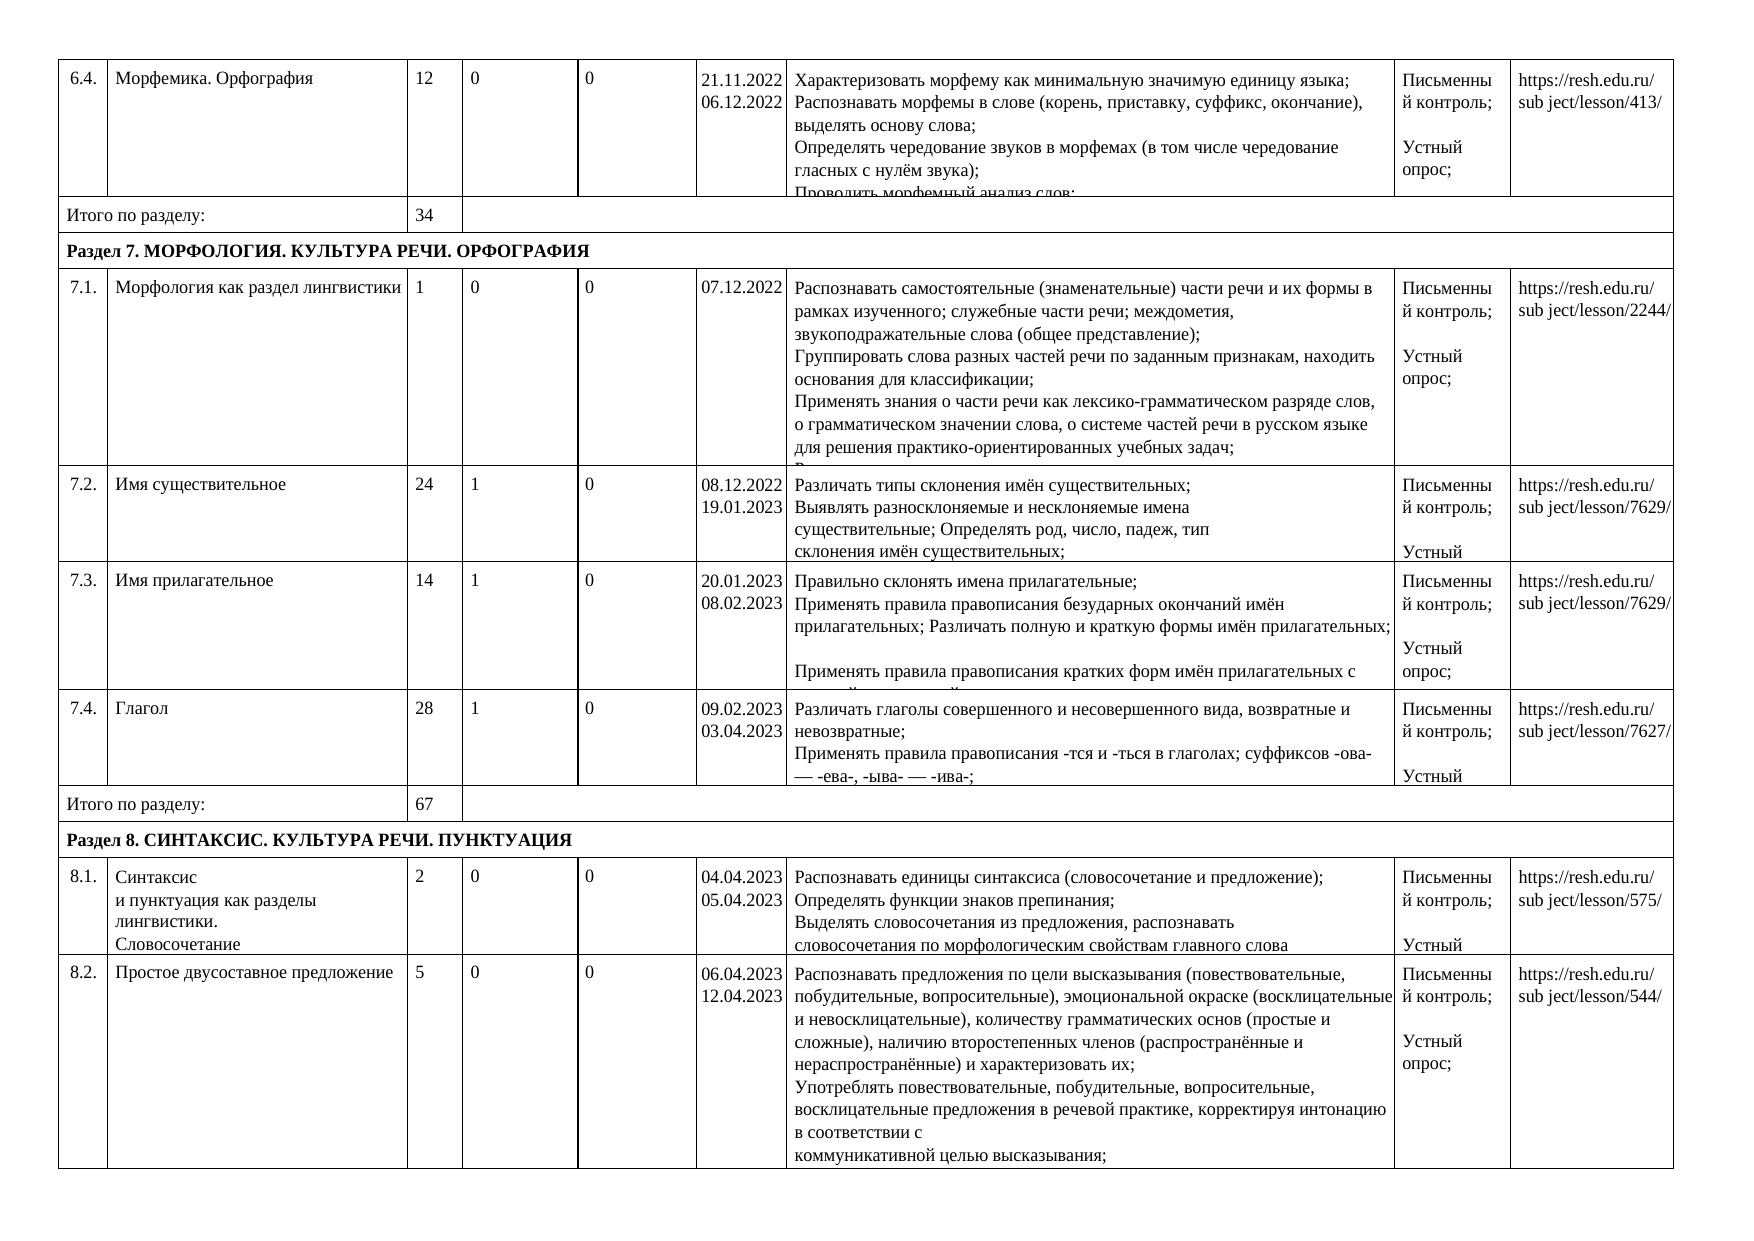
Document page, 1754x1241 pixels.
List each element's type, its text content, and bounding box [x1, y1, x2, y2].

table_cell 14 [408, 562, 462, 688]
table_cell 20.01.2023 08.02.2023 [697, 562, 786, 688]
table_cell Письменный контроль; Устный опрос; [1395, 562, 1510, 688]
table_cell Распознавать предложения по цели высказывания (повествовательные, побудительные, вопросительные), эмоциональной окраске (восклицательные и невосклицательные), количеству грамматических основ (простые и сложные), наличию второстепенных членов (распространённые и нераспространённые) и характеризовать их; Употреблять повествовательные, побудительные, вопросительные, восклицательные предложения в речевой практике, корректируя интонацию в соответствии с коммуникативной целью высказывания; Определять главные (грамматическую основу) и второстепенные члены предложения; [787, 955, 1394, 1168]
table_cell 1 [408, 269, 462, 464]
table_cell 0 [463, 269, 577, 464]
table_cell 1 [463, 562, 577, 688]
table_cell Письменный контроль; Устный опрос; [1395, 955, 1510, 1168]
table_cell Морфология как раздел лингвистики [108, 269, 407, 464]
table_cell 09.02.2023 03.04.2023 [697, 690, 786, 785]
table_cell Имя существительное [108, 466, 407, 561]
table_header 12 [408, 60, 462, 196]
table_cell 34 [408, 197, 462, 232]
table_cell 0 [579, 269, 696, 464]
table_cell Имя прилагательное [108, 562, 407, 688]
table_cell 5 [408, 955, 462, 1168]
table_cell Письменный контроль; Устный опрос; [1395, 269, 1510, 464]
table_cell Раздел 8. СИНТАКСИС. КУЛЬТУРА РЕЧИ. ПУНКТУАЦИЯ [59, 822, 1673, 857]
table_cell [463, 197, 1673, 232]
table_header Морфемика. Орфография [108, 60, 407, 196]
table_cell 0 [579, 562, 696, 688]
table_cell Глагол [108, 690, 407, 785]
table_cell https://resh.edu.ru/sub ject/lesson/575/ [1511, 858, 1673, 954]
table_cell Распознавать единицы синтаксиса (словосочетание и предложение); Определять функции знаков препинания; Выделять словосочетания из предложения, распознавать словосочетания по морфологическим свойствам главного слова (именные, глагольные, наречные); [787, 858, 1394, 954]
table_cell [463, 786, 1673, 821]
table_cell 67 [408, 786, 462, 821]
table_cell https://resh.edu.ru/sub ject/lesson/2244/ [1511, 269, 1673, 464]
table_cell https://resh.edu.ru/sub ject/lesson/7627/ [1511, 690, 1673, 785]
table_header https://resh.edu.ru/sub ject/lesson/413/ [1511, 60, 1673, 196]
table_header Характеризовать морфему как минимальную значимую единицу языка; Распознавать морфемы в слове (корень, приставку, суффикс, окончание), выделять основу слова; Определять чередование звуков в морфемах (в том числе чередование гласных с нулём звука); Проводить морфемный анализ слов; [787, 60, 1394, 196]
table_cell Итого по разделу: [59, 197, 407, 232]
table_cell 24 [408, 466, 462, 561]
table_cell 7.1. [59, 269, 107, 464]
table_cell 0 [463, 955, 577, 1168]
table_cell Письменный контроль; Устный опрос; [1395, 858, 1510, 954]
table_cell Письменный контроль; Устный опрос; [1395, 690, 1510, 785]
table_cell https://resh.edu.ru/sub ject/lesson/7629/ [1511, 466, 1673, 561]
table_header 21.11.2022 06.12.2022 [697, 60, 786, 196]
table_cell Письменный контроль; Устный опрос; [1395, 466, 1510, 561]
table_cell Итого по разделу: [59, 786, 407, 821]
table_cell 8.1. [59, 858, 107, 954]
table_cell 0 [463, 858, 577, 954]
table_header 0 [463, 60, 577, 196]
table_cell 0 [579, 955, 696, 1168]
table_header 0 [579, 60, 696, 196]
table_cell 1 [463, 690, 577, 785]
table_cell 2 [408, 858, 462, 954]
table_header 6.4. [59, 60, 107, 196]
table_header Письменный контроль; Устный опрос; [1395, 60, 1510, 196]
table_cell 04.04.2023 05.04.2023 [697, 858, 786, 954]
table_cell Правильно склонять имена прилагательные; Применять правила правописания безударных окончаний имён прилагательных; Различать полную и краткую формы имён прилагательных; Применять правила правописания кратких форм имён прилагательных с основой на шипящий; [787, 562, 1394, 688]
table_cell Различать типы склонения имён существительных; Выявлять разносклоняемые и несклоняемые имена существительные; Определять род, число, падеж, тип склонения имён существительных; [787, 466, 1394, 561]
table_cell 0 [579, 858, 696, 954]
table_cell 0 [579, 466, 696, 561]
table_cell 08.12.2022 19.01.2023 [697, 466, 786, 561]
table_cell https://resh.edu.ru/sub ject/lesson/544/ [1511, 955, 1673, 1168]
table_cell Распознавать самостоятельные (знаменательные) части речи и их формы в рамках изученного; служебные части речи; междометия, звукоподражательные слова (общее представление); Группировать слова разных частей речи по заданным признакам, находить основания для классификации; Применять знания о части речи как лексико-грамматическом разряде слов, о грамматическом значении слова, о системе частей речи в русском языке для решения практико-ориентированных учебных задач; Распознавать имена существительные, имена прилагательные, глаголы; [787, 269, 1394, 464]
table_cell 1 [463, 466, 577, 561]
table_cell 7.3. [59, 562, 107, 688]
table_cell 06.04.2023 12.04.2023 [697, 955, 786, 1168]
table_cell 0 [579, 690, 696, 785]
table_cell 07.12.2022 [697, 269, 786, 464]
table_cell 7.4. [59, 690, 107, 785]
table_cell Синтаксис и пунктуация как разделы лингвистики. Словосочетание [108, 858, 407, 954]
table_cell 8.2. [59, 955, 107, 1168]
table_cell https://resh.edu.ru/sub ject/lesson/7629/ [1511, 562, 1673, 688]
table_cell 7.2. [59, 466, 107, 561]
table_cell Раздел 7. МОРФОЛОГИЯ. КУЛЬТУРА РЕЧИ. ОРФОГРАФИЯ [59, 233, 1673, 268]
table_cell Различать глаголы совершенного и несовершенного вида, возвратные и невозвратные; Применять правила правописания -тся и -ться в глаголах; суффиксов -ова- — -ева-, -ыва- — -ива-; [787, 690, 1394, 785]
table_cell 28 [408, 690, 462, 785]
table_cell Простое двусоставное предложение [108, 955, 407, 1168]
